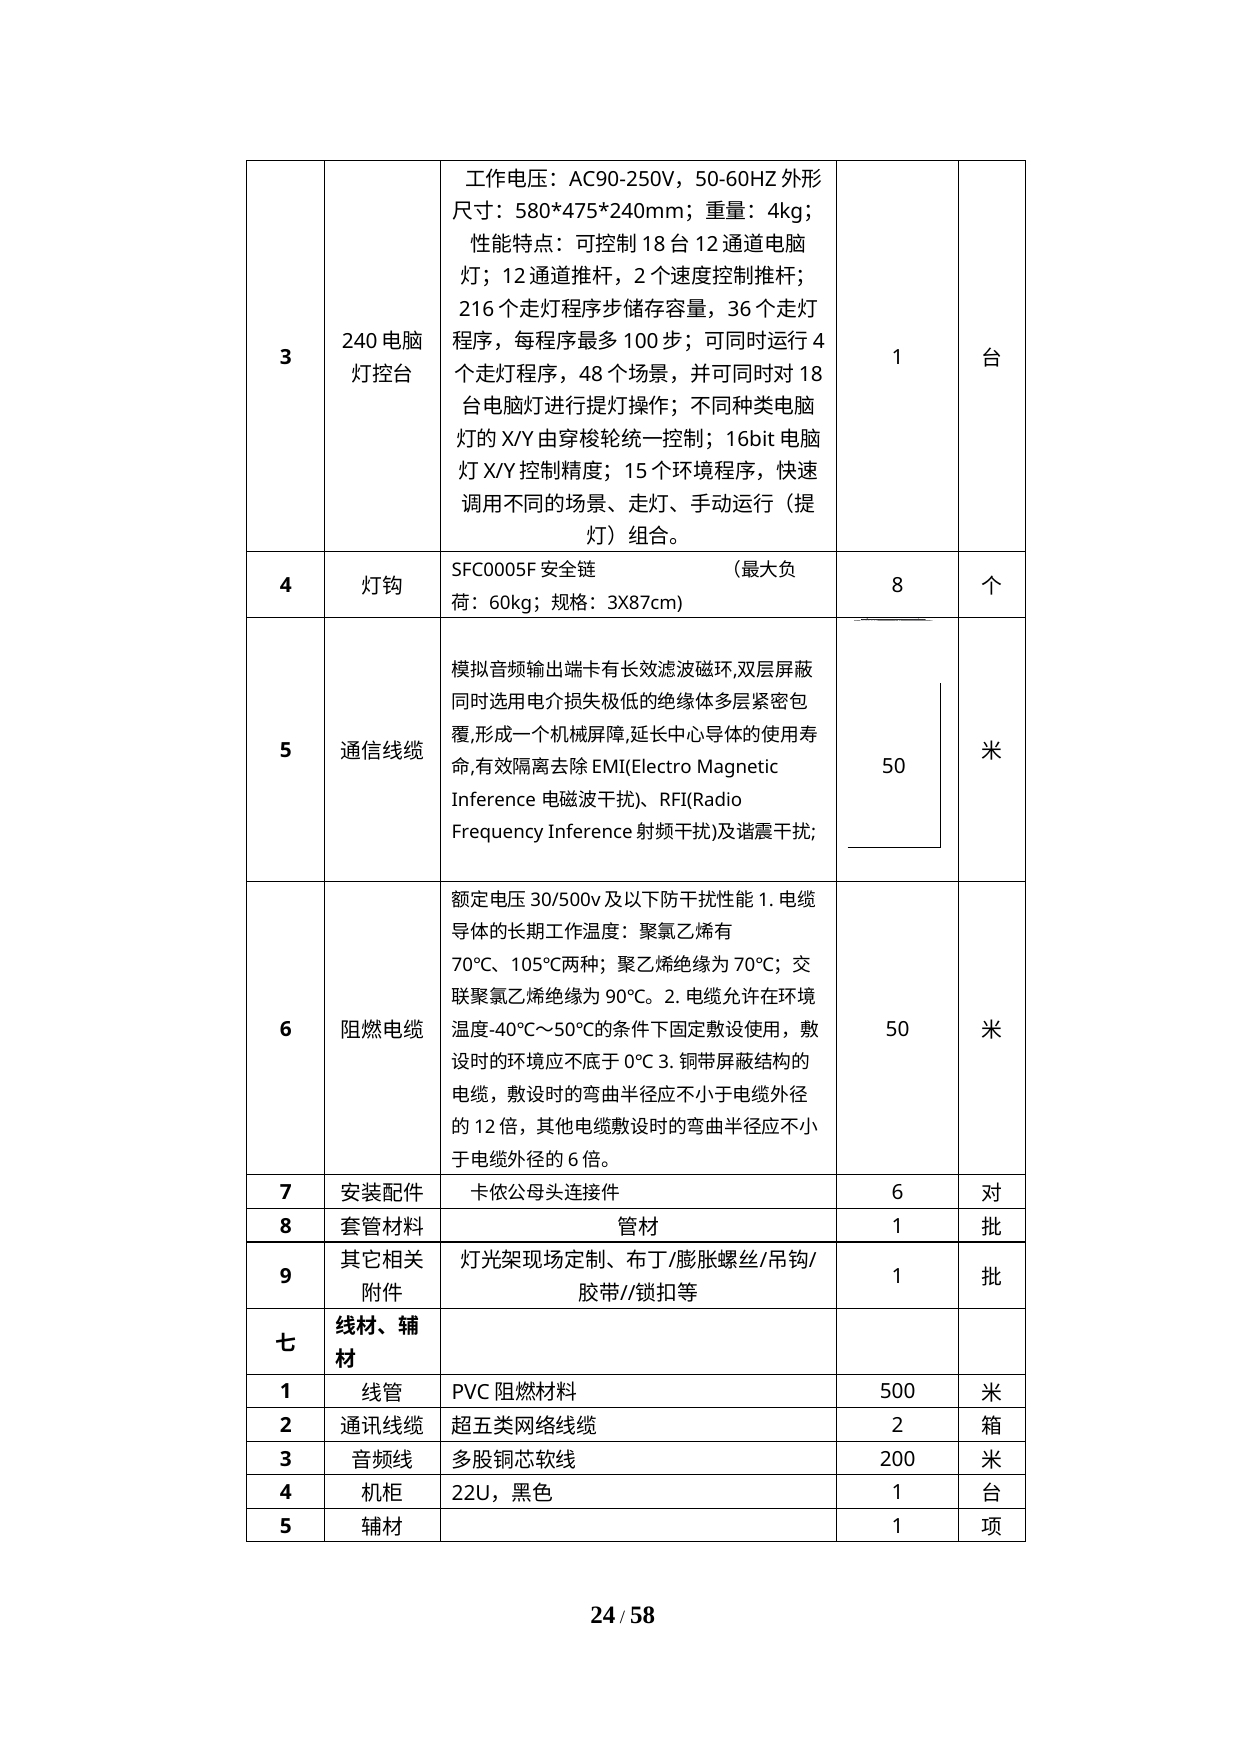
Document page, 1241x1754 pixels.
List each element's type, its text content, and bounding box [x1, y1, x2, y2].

table_cell 通信线缆 [325, 618, 440, 881]
table_cell 管材 [441, 1209, 836, 1241]
table_cell [837, 1309, 958, 1373]
table_cell 多股铜芯软线 [441, 1442, 836, 1474]
table_cell 5 [247, 1509, 324, 1541]
table_cell 3 [247, 1442, 324, 1474]
table_cell 7 [247, 1175, 324, 1208]
table_cell 套管材料 [325, 1209, 440, 1241]
table_cell 1 [247, 1375, 324, 1407]
table_cell 其它相关附件 [325, 1243, 440, 1307]
table_cell 22U，黑色 [441, 1475, 836, 1508]
table_cell 批 [959, 1243, 1025, 1307]
table_cell 七 [247, 1309, 324, 1373]
table_cell [837, 618, 958, 881]
table_cell 9 [247, 1243, 324, 1307]
table_cell 卡侬公母头连接件 [441, 1175, 836, 1208]
table_cell [959, 1309, 1025, 1373]
table_cell 工作电压：AC90-250V，50-60HZ外形尺寸：580*475*240mm；重量：4kg；性能特点：可控制18台12通道电脑灯；12通道推杆，2个速度控制推杆；216个走灯程序步储存容量，36个走灯程序，每程序最多100步；可同时运行4个走灯程序，48个场景，并可同时对18台电脑灯进行提灯操作；不同种类电脑灯的X/Y由穿梭轮统一控制；16bit电脑灯X/Y控制精度；15个环境程序，快速调用不同的场景、走灯、手动运行（提灯）组合。 [441, 161, 836, 551]
table_cell 阻燃电缆 [325, 882, 440, 1174]
table_cell 米 [959, 618, 1025, 881]
table_cell 5 [247, 618, 324, 881]
table_cell 1 [837, 1209, 958, 1241]
table_cell 1 [837, 1475, 958, 1508]
table_cell 1 [837, 1509, 958, 1541]
table_cell 通讯线缆 [325, 1408, 440, 1441]
table_cell 台 [959, 1475, 1025, 1508]
table_cell 对 [959, 1175, 1025, 1208]
table_cell 灯钩 [325, 552, 440, 617]
table_cell 超五类网络线缆 [441, 1408, 836, 1441]
table_cell 机柜 [325, 1475, 440, 1508]
table_cell 3 [247, 161, 324, 551]
table_cell 米 [959, 1442, 1025, 1474]
table_cell 个 [959, 552, 1025, 617]
table_cell 箱 [959, 1408, 1025, 1441]
table_cell 线管 [325, 1375, 440, 1407]
table_cell 4 [247, 1475, 324, 1508]
table_cell 8 [837, 552, 958, 617]
table_cell 6 [837, 1175, 958, 1208]
table_cell 辅材 [325, 1509, 440, 1541]
table_cell 4 [247, 552, 324, 617]
table_cell 50 [837, 882, 958, 1174]
table_cell 200 [837, 1442, 958, 1474]
table_cell 2 [837, 1408, 958, 1441]
table_cell 批 [959, 1209, 1025, 1241]
table_cell PVC阻燃材料 [441, 1375, 836, 1407]
table_cell 灯光架现场定制、布丁/膨胀螺丝/吊钩/胶带//锁扣等 [441, 1243, 836, 1307]
table_cell 2 [247, 1408, 324, 1441]
table_cell 项 [959, 1509, 1025, 1541]
table_cell 1 [837, 1243, 958, 1307]
table_cell 音频线 [325, 1442, 440, 1474]
table_cell 6 [247, 882, 324, 1174]
table_cell SFC0005F安全链 （最大负荷：60kg；规格：3X87cm) [441, 552, 836, 617]
table_cell 8 [247, 1209, 324, 1241]
table_cell [441, 1509, 836, 1541]
table_cell 240电脑灯控台 [325, 161, 440, 551]
table_cell [441, 1309, 836, 1373]
table_cell 模拟音频输出端卡有长效滤波磁环,双层屏蔽同时选用电介损失极低的绝缘体多层紧密包覆,形成一个机械屏障,延长中心导体的使用寿命,有效隔离去除EMI(Electro Magnetic Inference 电磁波干扰)、RFI(Radio Frequency Inference射频干扰)及谐震干扰; [441, 618, 836, 881]
table_cell 台 [959, 161, 1025, 551]
table_cell 500 [837, 1375, 958, 1407]
table_cell 安装配件 [325, 1175, 440, 1208]
table_cell 米 [959, 882, 1025, 1174]
table_cell 线材、辅材 [325, 1309, 440, 1373]
table_cell 额定电压30/500v及以下防干扰性能1. 电缆导体的长期工作温度：聚氯乙烯有70℃、105℃两种；聚乙烯绝缘为70℃；交联聚氯乙烯绝缘为90℃。2. 电缆允许在环境温度-40℃～50℃的条件下固定敷设使用，敷设时的环境应不底于0℃ 3. 铜带屏蔽结构的电缆，敷设时的弯曲半径应不小于电缆外径的12倍，其他电缆敷设时的弯曲半径应不小于电缆外径的6倍。 [441, 882, 836, 1174]
table_cell 米 [959, 1375, 1025, 1407]
table_cell 1 [837, 161, 958, 551]
